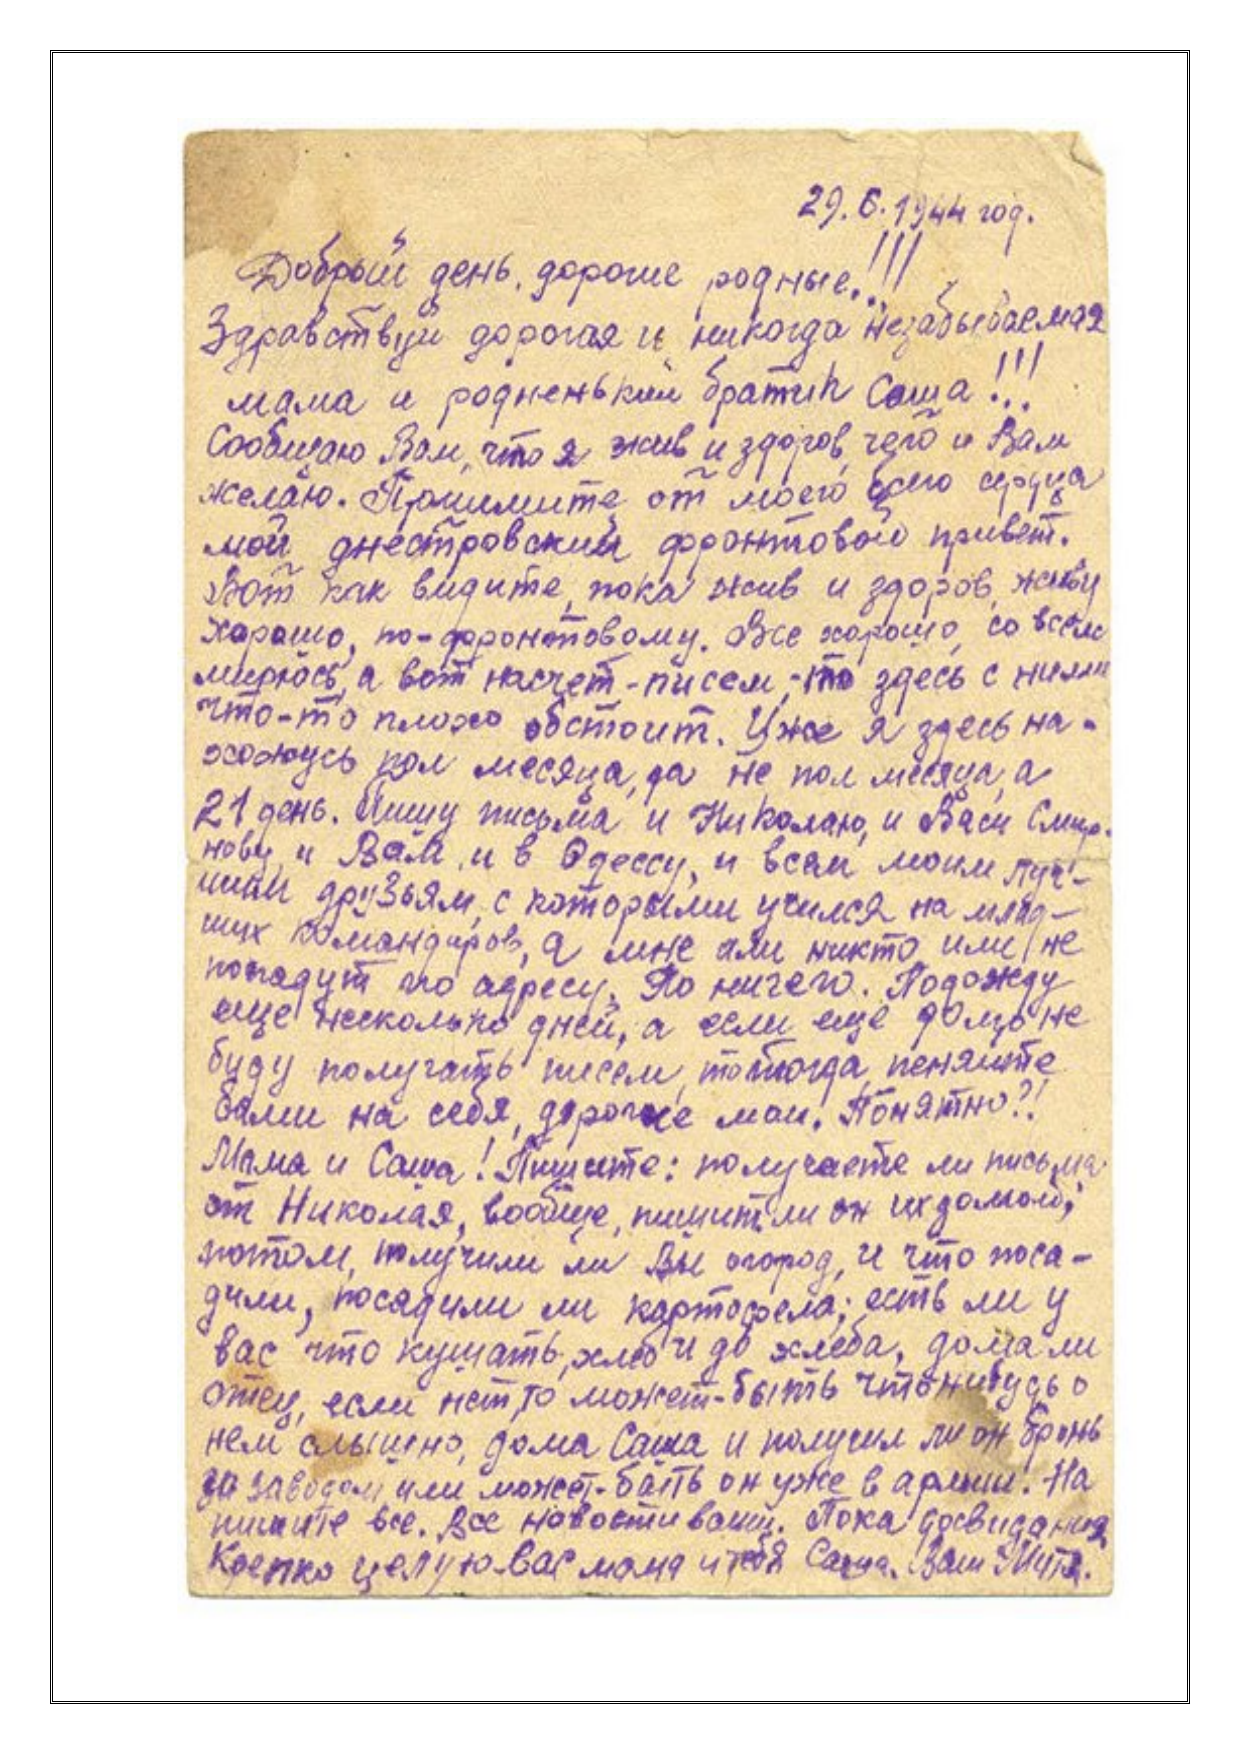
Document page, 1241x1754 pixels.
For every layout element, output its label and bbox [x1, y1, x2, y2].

picture [177, 118, 1137, 1619]
